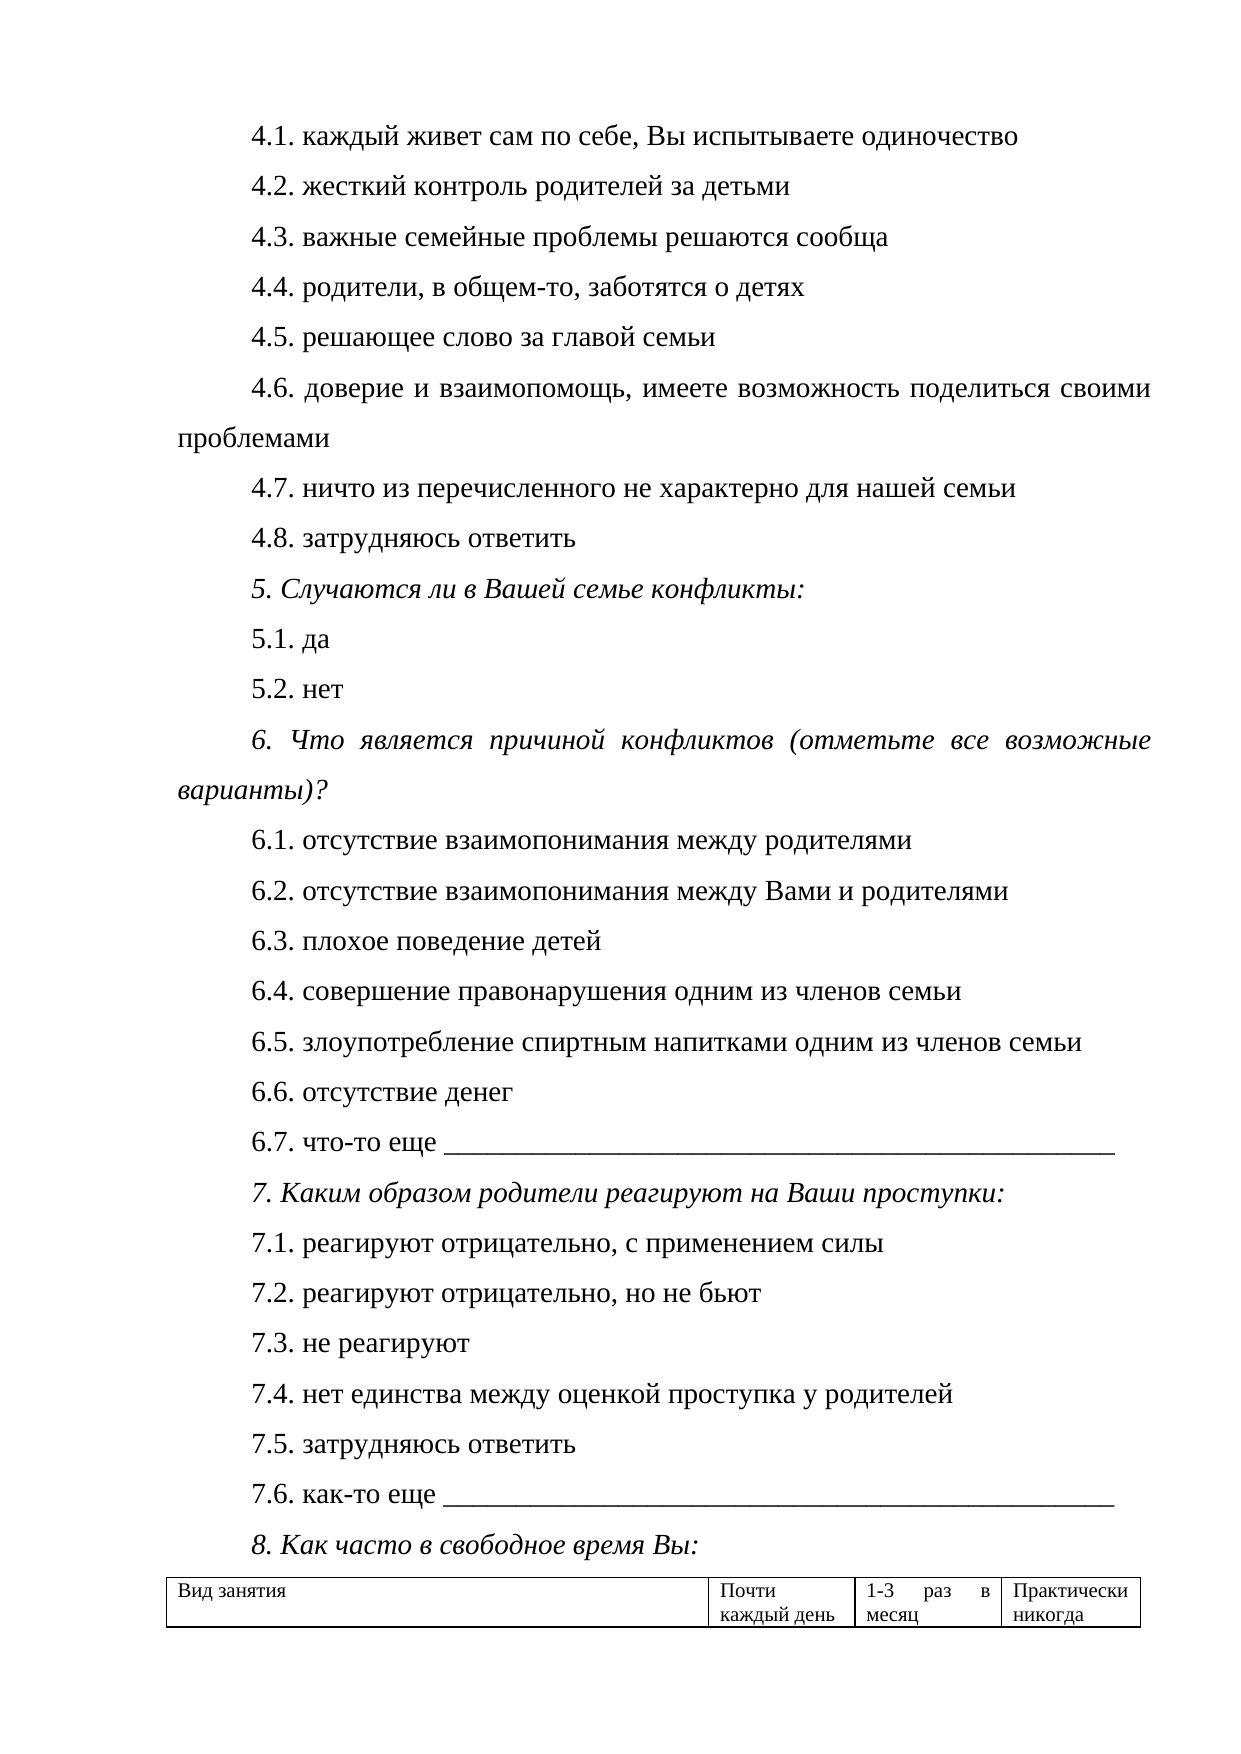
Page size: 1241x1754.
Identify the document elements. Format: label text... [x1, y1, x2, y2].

table_header 1-3 раз в месяц [856, 1578, 1001, 1626]
text 7. Каким образом родители реагируют на Ваши проступки: [177, 1175, 1152, 1208]
text 7.2. реагируют отрицательно, но не бьют [177, 1275, 1152, 1309]
text 5.2. нет [177, 672, 1152, 705]
text 6.6. отсутствие денег [177, 1074, 1152, 1108]
text 5.1. да [177, 621, 1152, 655]
text 4.2. жесткий контроль родителей за детьми [177, 168, 1152, 202]
text 4.7. ничто из перечисленного не характерно для нашей семьи [177, 470, 1152, 504]
text 6.2. отсутствие взаимопонимания между Вами и родителями [177, 873, 1152, 906]
text 6.4. совершение правонарушения одним из членов семьи [177, 973, 1152, 1007]
text 4.6. доверие и взаимопомощь, имеете возможность поделиться своими проблемами [177, 370, 1152, 453]
table_header Практически никогда [1002, 1578, 1140, 1626]
text 6. Что является причиной конфликтов (отметьте все возможные варианты)? [177, 722, 1152, 806]
text 7.4. нет единства между оценкой проступка у родителей [177, 1376, 1152, 1409]
text 4.8. затрудняюсь ответить [177, 521, 1152, 554]
table_header Почти каждый день [709, 1578, 854, 1626]
text 7.3. не реагируют [177, 1326, 1152, 1359]
text 5. Случаются ли в Вашей семье конфликты: [177, 571, 1152, 604]
text 6.3. плохое поведение детей [177, 923, 1152, 957]
text 4.4. родители, в общем-то, заботятся о детях [177, 269, 1152, 303]
text 4.3. важные семейные проблемы решаются сообща [177, 219, 1152, 252]
text 4.1. каждый живет сам по себе, Вы испытываете одиночество [177, 118, 1152, 152]
text 6.1. отсутствие взаимопонимания между родителями [177, 822, 1152, 856]
text 6.5. злоупотребление спиртным напитками одним из членов семьи [177, 1024, 1152, 1057]
text 7.1. реагируют отрицательно, с применением силы [177, 1225, 1152, 1258]
text 4.5. решающее слово за главой семьи [177, 319, 1152, 353]
text 8. Как часто в свободное время Вы: [177, 1527, 1152, 1560]
table_header Вид занятия [167, 1578, 708, 1626]
text 6.7. что-то еще ______________________________________________ [177, 1124, 1152, 1158]
text 7.5. затрудняюсь ответить [177, 1426, 1152, 1460]
text 7.6. как-то еще ______________________________________________ [177, 1477, 1152, 1510]
